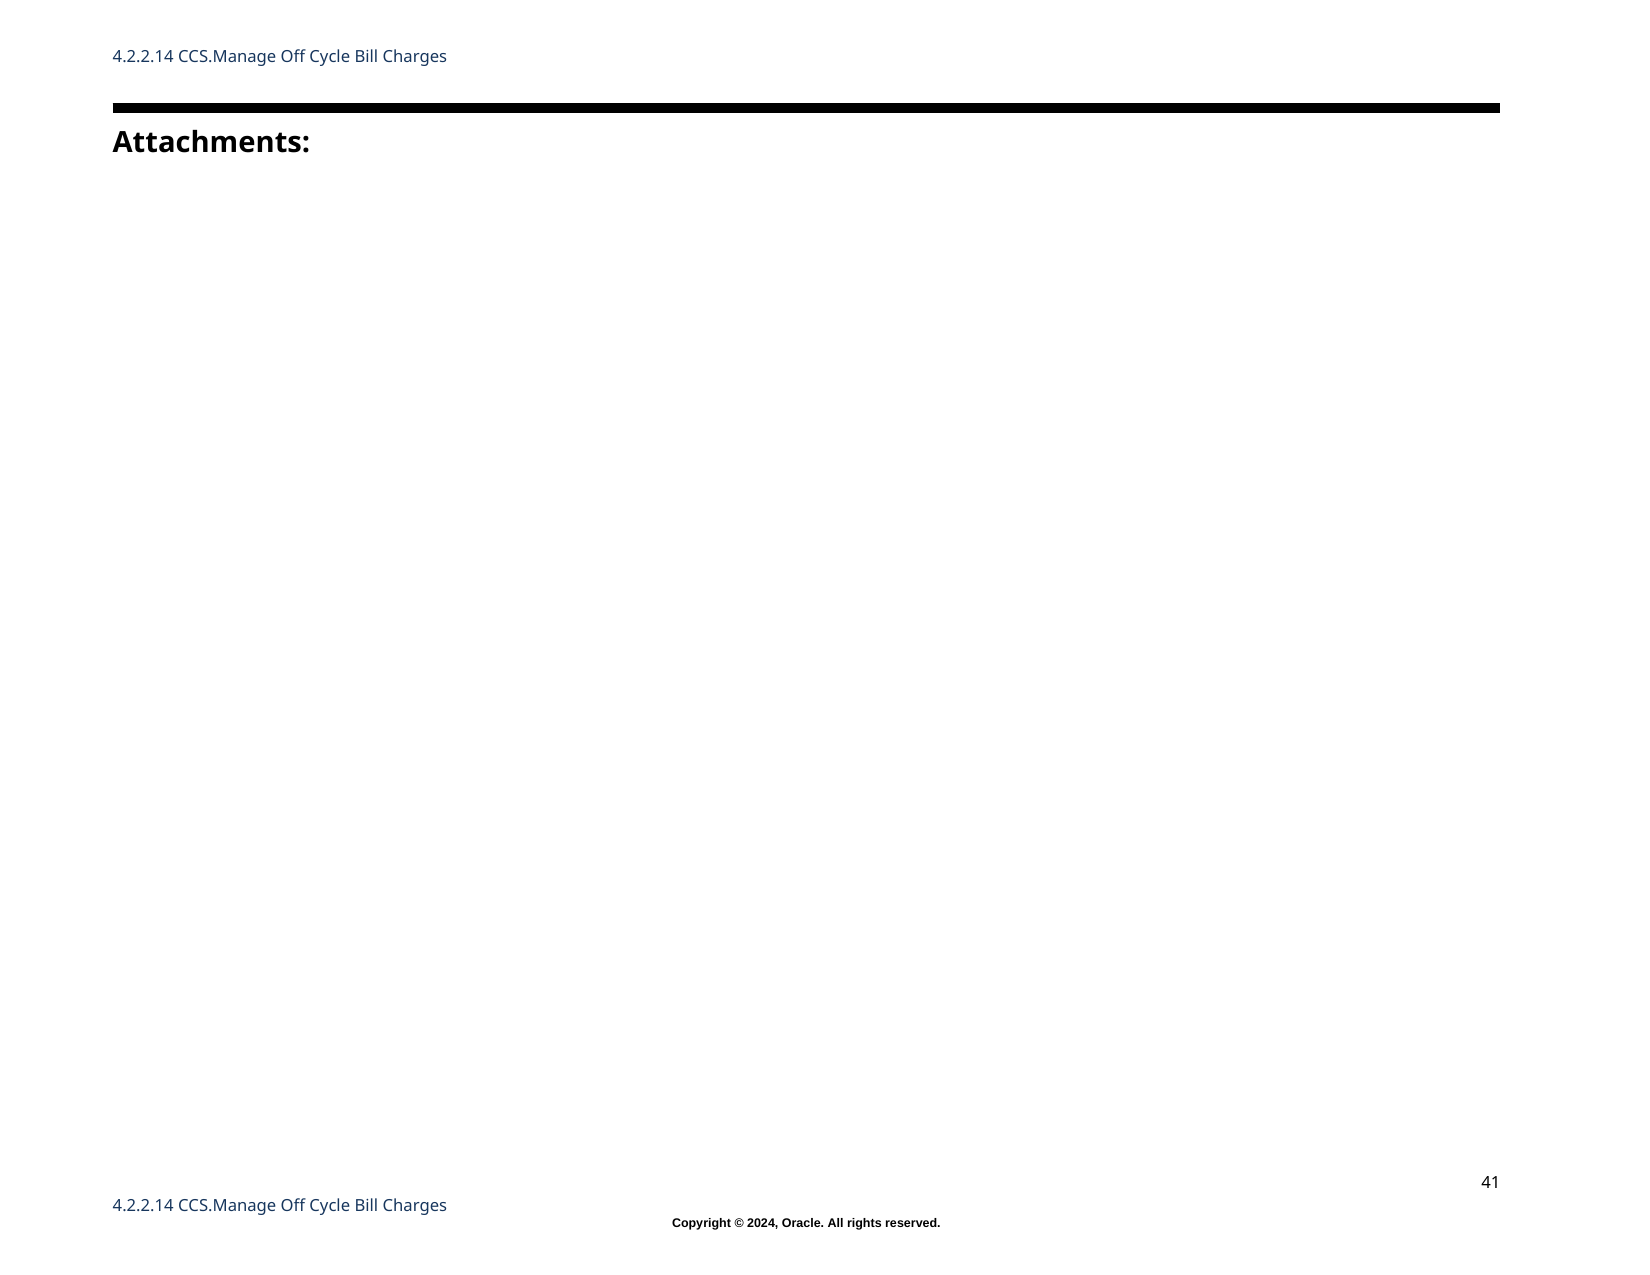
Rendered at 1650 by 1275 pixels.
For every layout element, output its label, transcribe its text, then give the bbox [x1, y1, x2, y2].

subtitle Attachments: [112, 104, 1500, 161]
